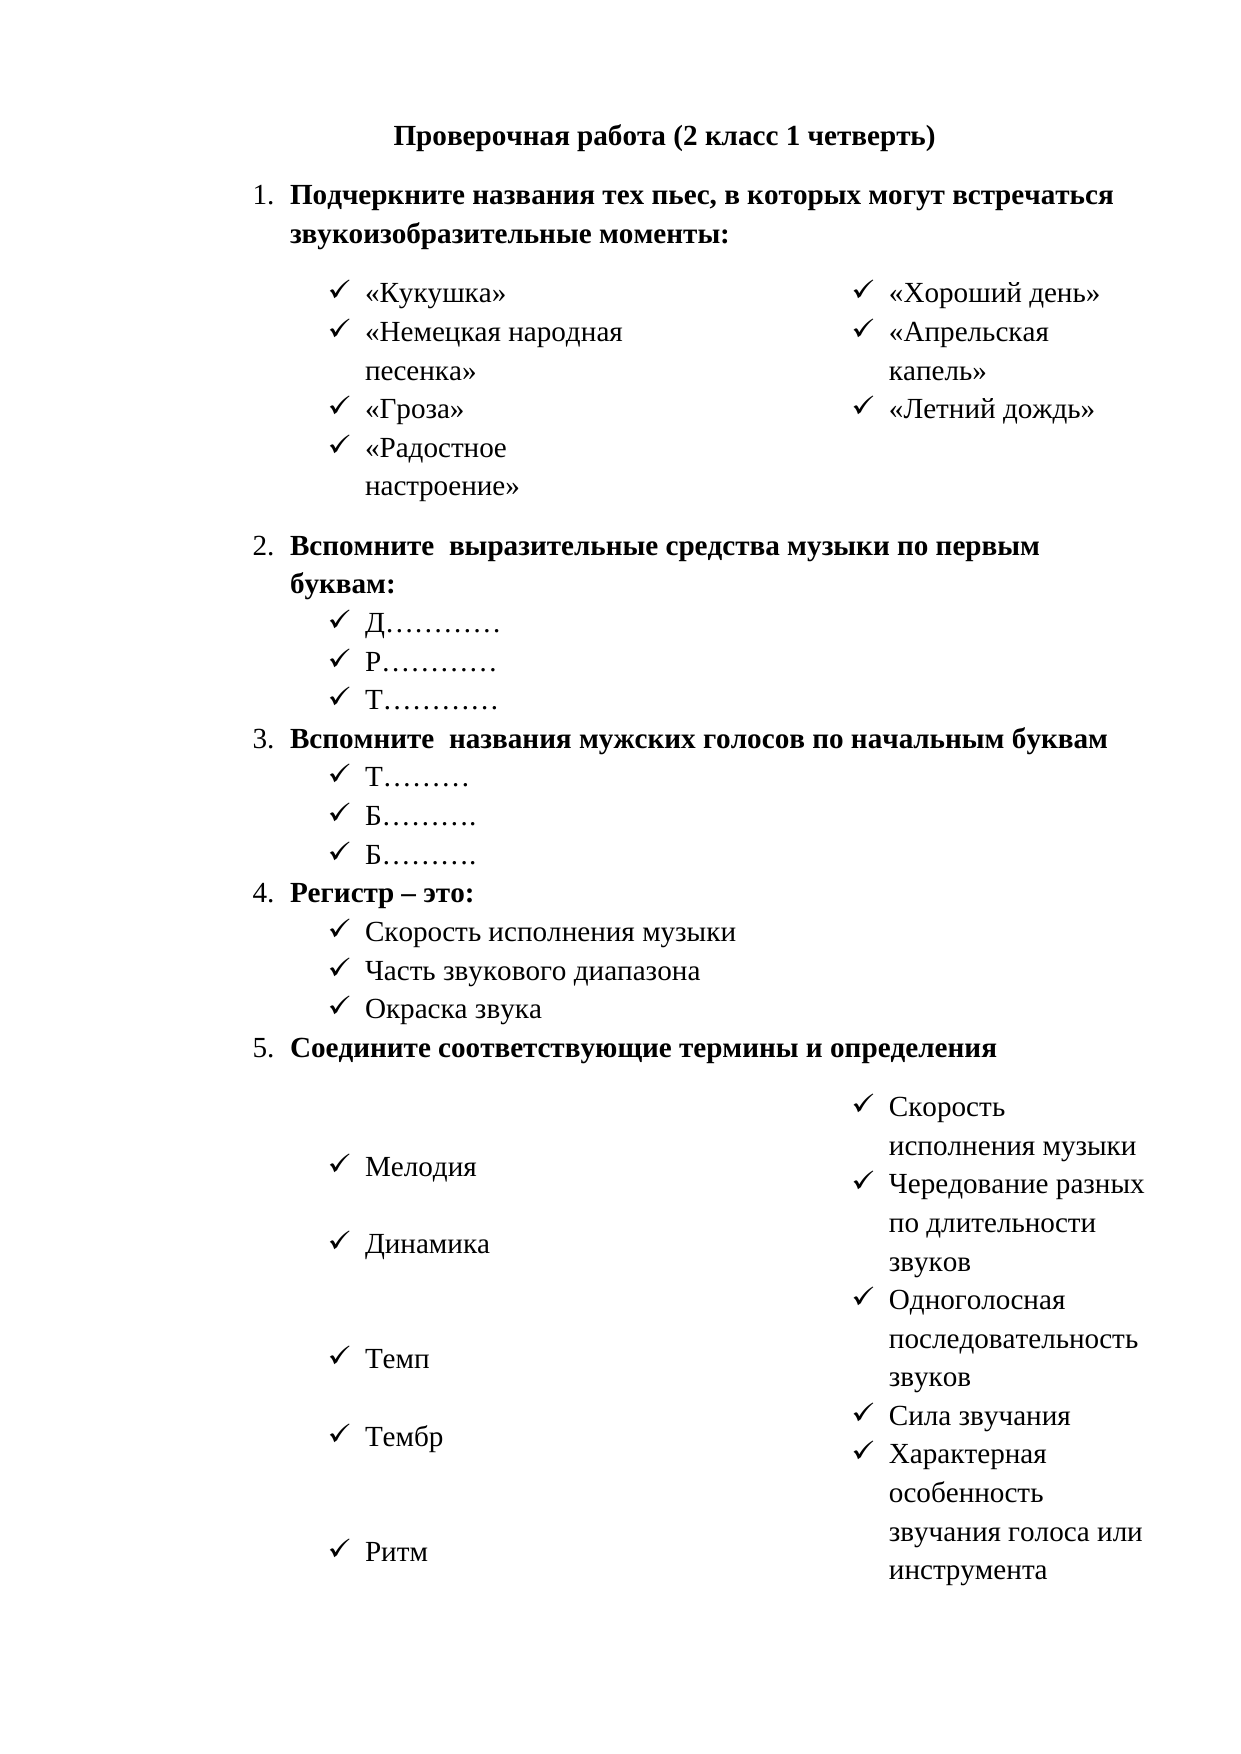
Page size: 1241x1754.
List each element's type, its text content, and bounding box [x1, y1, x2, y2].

list Чередование разных по длительности звуков [851, 1166, 1152, 1277]
list Т……… [327, 759, 1152, 793]
list «Гроза» [327, 391, 627, 425]
list Часть звукового диапазона [327, 953, 1152, 986]
list Вспомните выразительные средства музыки по первым буквам: [252, 528, 1152, 600]
list Динамика [327, 1226, 627, 1259]
list Б………. [327, 798, 1152, 832]
list Вспомните названия мужских голосов по начальным буквам [252, 721, 1152, 754]
text Проверочная работа (2 класс 1 четверть) [177, 118, 1152, 152]
list «Летний дождь» [851, 391, 1152, 425]
list Р………… [327, 644, 1152, 677]
list Одноголосная последовательность звуков [851, 1282, 1152, 1393]
list Скорость исполнения музыки [851, 1089, 1152, 1161]
list Ритм [327, 1534, 627, 1568]
list «Кукушка» [327, 275, 627, 309]
list Тембр [327, 1419, 627, 1452]
list Окраска звука [327, 991, 1152, 1025]
list Мелодия [327, 1149, 627, 1182]
list Б………. [327, 837, 1152, 870]
list Т………… [327, 682, 1152, 716]
list «Радостное настроение» [327, 430, 627, 502]
list Регистр – это: [252, 875, 1152, 909]
list Скорость исполнения музыки [327, 914, 1152, 948]
list «Хороший день» [851, 275, 1152, 309]
list Соедините соответствующие термины и определения [252, 1030, 1152, 1063]
list Подчеркните названия тех пьес, в которых могут встречаться звукоизобразительные моменты: [252, 177, 1152, 249]
list Д………… [327, 605, 1152, 639]
list «Апрельская капель» [851, 314, 1152, 386]
list «Немецкая народная песенка» [327, 314, 627, 386]
list Сила звучания [851, 1398, 1152, 1432]
list Темп [327, 1342, 627, 1375]
list Характерная особенность звучания голоса или инструмента [851, 1437, 1152, 1586]
